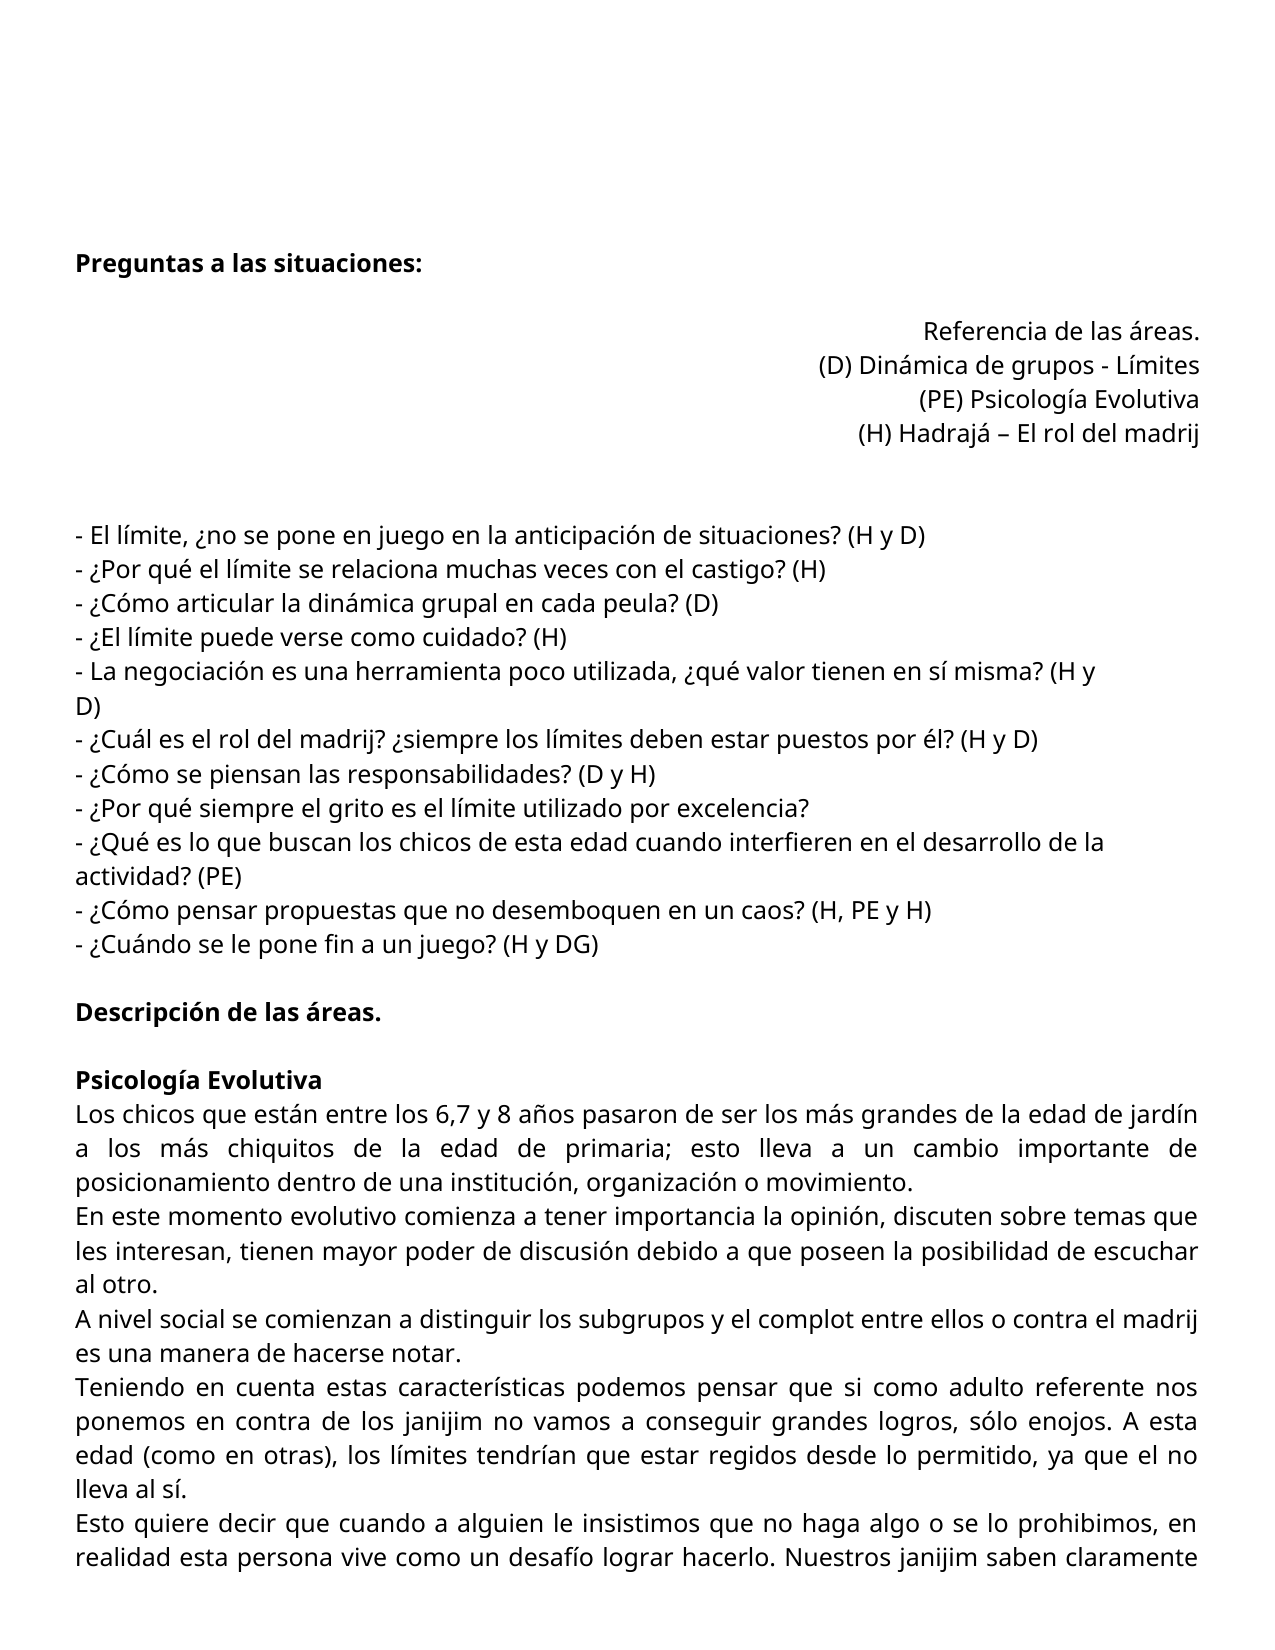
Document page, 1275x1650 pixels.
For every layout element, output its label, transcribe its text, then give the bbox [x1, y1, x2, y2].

text - ¿Cómo se piensan las responsabilidades? (D y H) [75, 756, 1200, 790]
text (D) Dinámica de grupos - Límites [75, 347, 1200, 382]
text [75, 1506, 1200, 1574]
text - ¿Cuándo se le pone fin a un juego? (H y DG) [75, 927, 1200, 961]
text - El límite, ¿no se pone en juego en la anticipación de situaciones? (H y D) [75, 518, 1200, 552]
text Descripción de las áreas. [75, 995, 1200, 1029]
text Psicología Evolutiva [75, 1063, 1200, 1097]
text - ¿Por qué siempre el grito es el límite utilizado por excelencia? [75, 790, 1200, 824]
text Referencia de las áreas. [75, 313, 1200, 347]
text - La negociación es una herramienta poco utilizada, ¿qué valor tienen en sí misma? (H y [75, 654, 1200, 688]
text En este momento evolutivo comienza a tener importancia la opinión, discuten sobre temas que les interesan, tienen mayor poder de discusión debido a que poseen la posibilidad de escuchar al otro. [75, 1199, 1200, 1301]
text Preguntas a las situaciones: [75, 245, 1200, 279]
text - ¿Por qué el límite se relaciona muchas veces con el castigo? (H) [75, 552, 1200, 586]
text - ¿El límite puede verse como cuidado? (H) [75, 620, 1200, 654]
text - ¿Cuál es el rol del madrij? ¿siempre los límites deben estar puestos por él? (H y D) [75, 722, 1200, 756]
text - ¿Cómo pensar propuestas que no desemboquen en un caos? (H, PE y H) [75, 892, 1200, 927]
text A nivel social se comienzan a distinguir los subgrupos y el complot entre ellos o contra el madrij es una manera de hacerse notar. [75, 1301, 1200, 1369]
text (PE) Psicología Evolutiva [75, 382, 1200, 416]
text actividad? (PE) [75, 858, 1200, 892]
text (H) Hadrajá – El rol del madrij [75, 416, 1200, 450]
text Los chicos que están entre los 6,7 y 8 años pasaron de ser los más grandes de la edad de jardín a los más chiquitos de la edad de primaria; esto lleva a un cambio importante de posicionamiento dentro de una institución, organización o movimiento. [75, 1097, 1200, 1199]
text D) [75, 688, 1200, 722]
text Teniendo en cuenta estas características podemos pensar que si como adulto referente nos ponemos en contra de los janijim no vamos a conseguir grandes logros, sólo enojos. A esta edad (como en otras), los límites tendrían que estar regidos desde lo permitido, ya que el no lleva al sí. [75, 1369, 1200, 1506]
text - ¿Cómo articular la dinámica grupal en cada peula? (D) [75, 586, 1200, 620]
text - ¿Qué es lo que buscan los chicos de esta edad cuando interfieren en el desarrollo de la [75, 824, 1200, 858]
